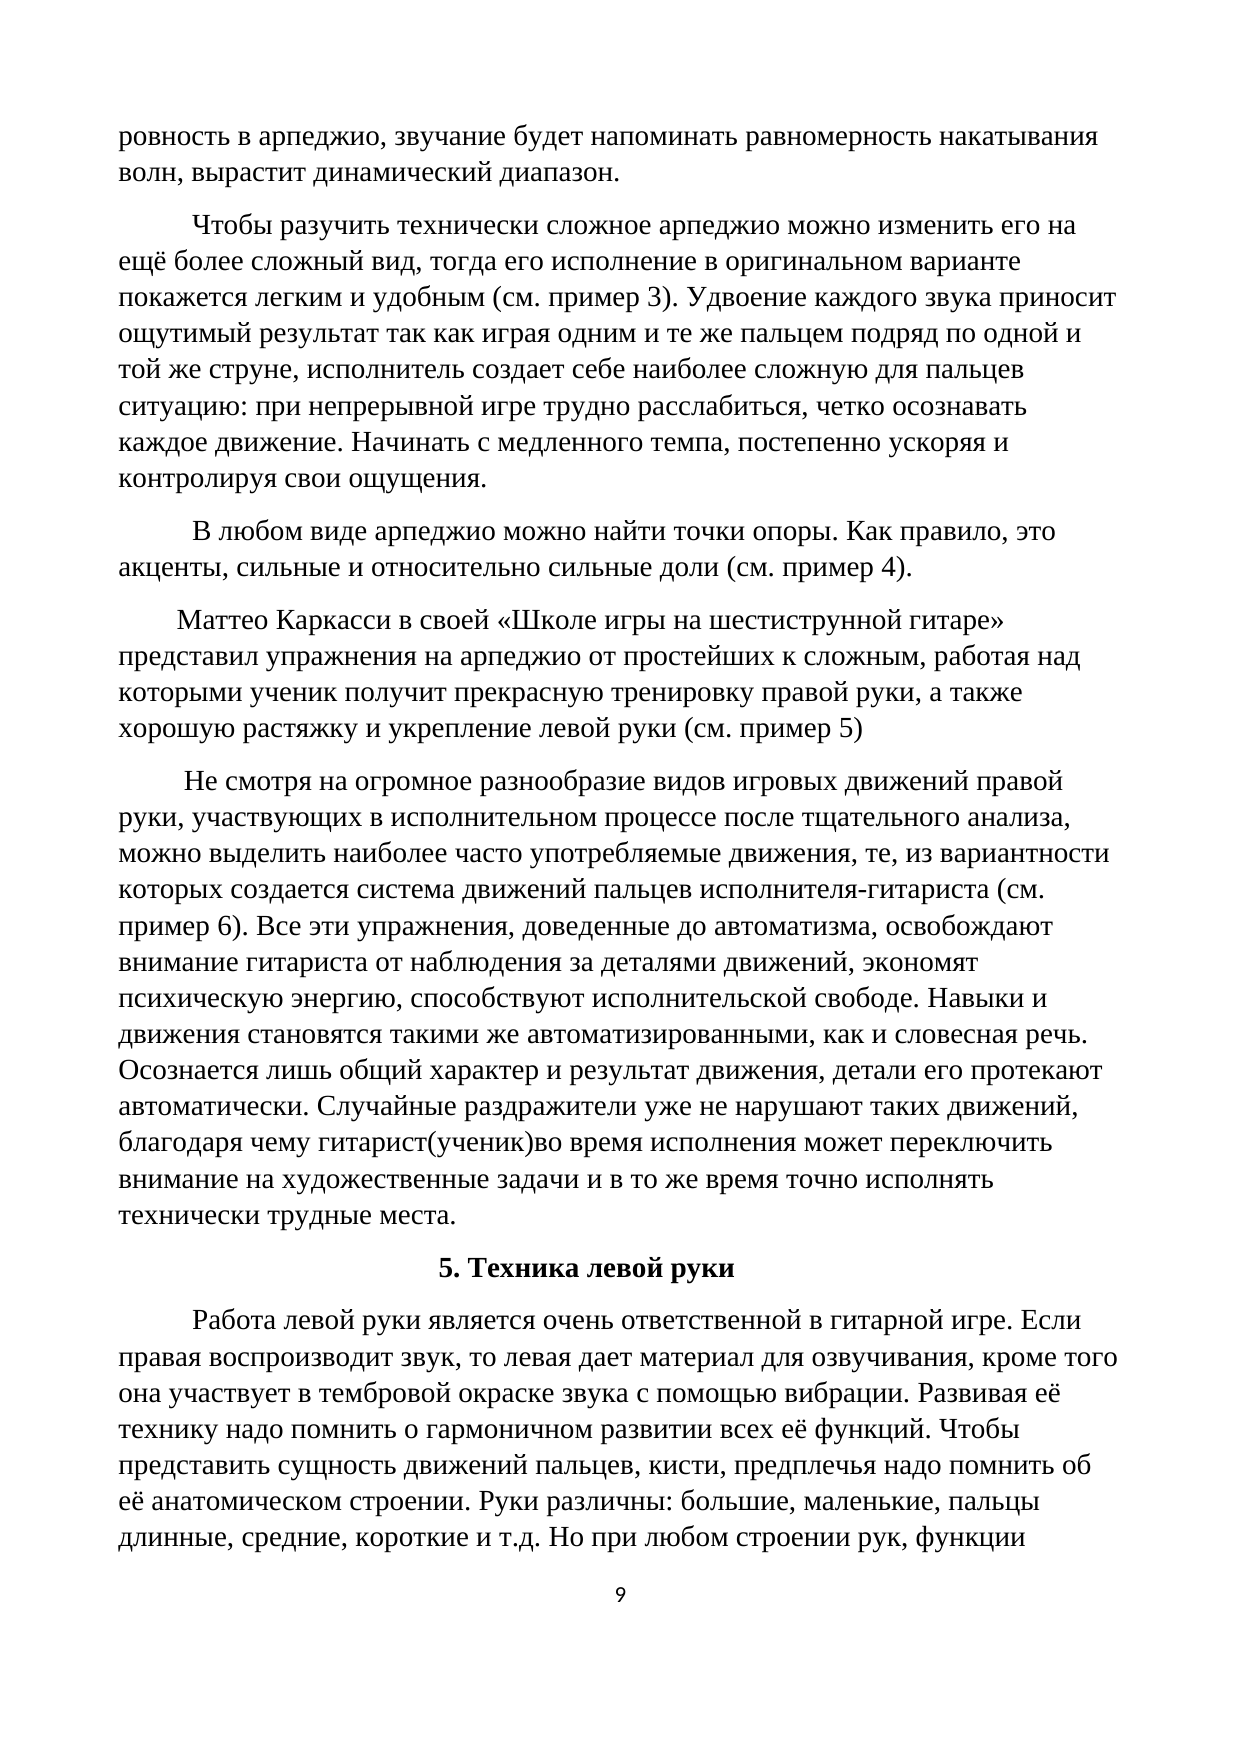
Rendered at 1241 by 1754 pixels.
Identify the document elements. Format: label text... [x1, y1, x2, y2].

text Маттео Каркасси в своей «Школе игры на шестиструнной гитаре» представил упражнения на арпеджио от простейших к сложным, работая над которыми ученик получит прекрасную тренировку правой руки, а также хорошую растяжку и укрепление левой руки (см. пример 5) [118, 602, 1122, 744]
text 5. Техника левой руки [118, 1250, 1122, 1283]
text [118, 1302, 1122, 1553]
text Чтобы разучить технически сложное арпеджио можно изменить его на ещё более сложный вид, тогда его исполнение в оригинальном варианте покажется легким и удобным (см. пример 3). Удвоение каждого звука приносит ощутимый результат так как играя одним и те же пальцем подряд по одной и той же струне, исполнитель создает себе наиболее сложную для пальцев ситуацию: при непрерывной игре трудно расслабиться, четко осознавать каждое движение. Начинать с медленного темпа, постепенно ускоряя и контролируя свои ощущения. [118, 207, 1122, 494]
text В любом виде арпеджио можно найти точки опоры. Как правило, это акценты, сильные и относительно сильные доли (см. пример 4). [118, 513, 1122, 583]
text Не смотря на огромное разнообразие видов игровых движений правой руки, участвующих в исполнительном процессе после тщательного анализа, можно выделить наиболее часто употребляемые движения, те, из вариантности которых создается система движений пальцев исполнителя-гитариста (см. пример 6). Все эти упражнения, доведенные до автоматизма, освобождают внимание гитариста от наблюдения за деталями движений, экономят психическую энергию, способствуют исполнительской свободе. Навыки и движения становятся такими же автоматизированными, как и словесная речь. Осознается лишь общий характер и результат движения, детали его протекают автоматически. Случайные раздражители уже не нарушают таких движений, благодаря чему гитарист(ученик)во время исполнения может переключить внимание на художественные задачи и в то же время точно исполнять технически трудные места. [118, 763, 1122, 1230]
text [118, 118, 1122, 188]
